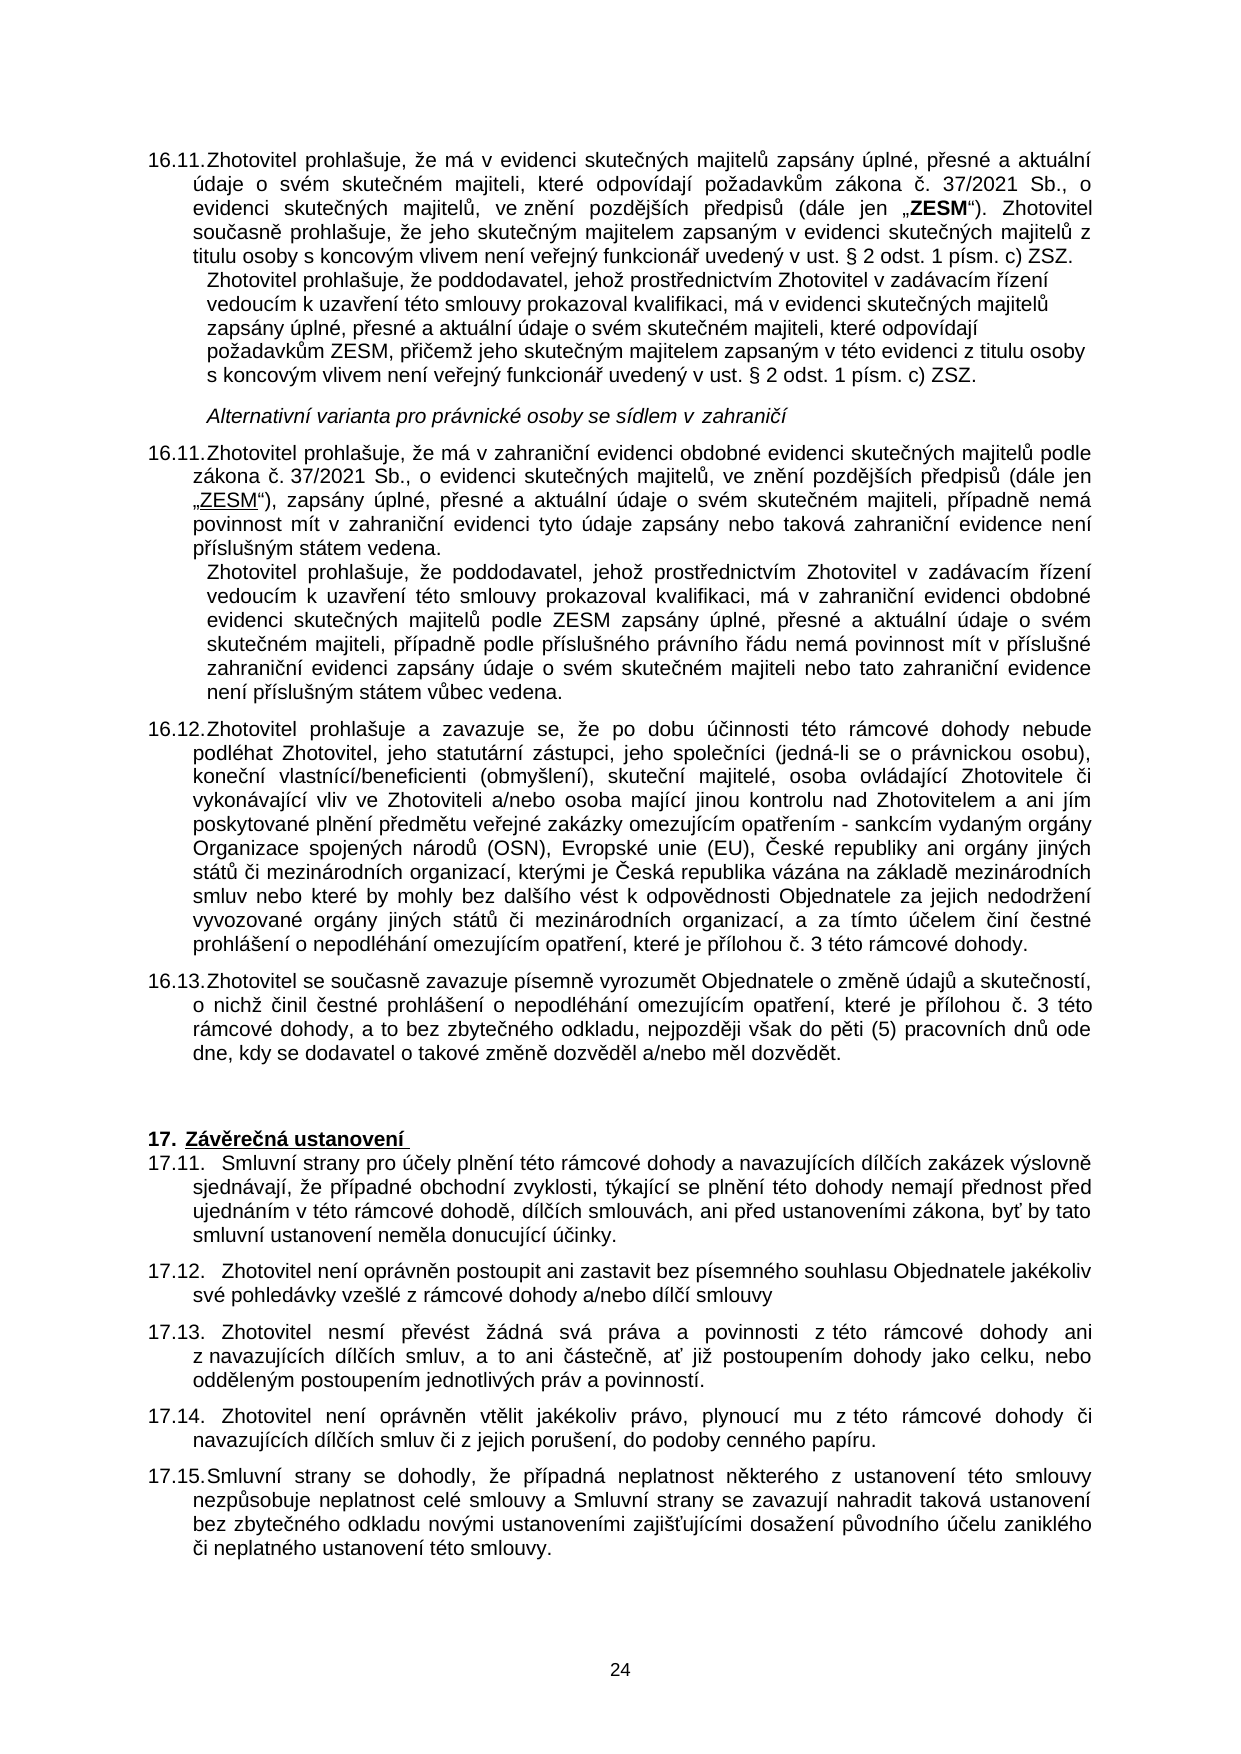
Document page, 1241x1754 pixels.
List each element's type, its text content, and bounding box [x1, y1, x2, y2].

list Smluvní strany pro účely plnění této rámcové dohody a navazujících dílčích zakázek výslovně sjednávají, že případné obchodní zvyklosti, týkající se plnění této dohody nemají přednost před ujednáním v této rámcové dohodě, dílčích smlouvách, ani před ustanoveními zákona, byť by tato smluvní ustanovení neměla donucující účinky. [148, 1151, 1093, 1247]
list Zhotovitel prohlašuje, že má v zahraniční evidenci obdobné evidenci skutečných majitelů podle zákona č. 37/2021 Sb., o evidenci skutečných majitelů, ve znění pozdějších předpisů (dále jen „ZESM“), zapsány úplné, přesné a aktuální údaje o svém skutečném majiteli, případně nemá povinnost mít v zahraniční evidenci tyto údaje zapsány nebo taková zahraniční evidence není příslušným státem vedena. [148, 440, 1093, 560]
list Závěrečná ustanovení [148, 1127, 1093, 1151]
list Zhotovitel není oprávněn postoupit ani zastavit bez písemného souhlasu Objednatele jakékoliv své pohledávky vzešlé z rámcové dohody a/nebo dílčí smlouvy [148, 1259, 1093, 1307]
text Alternativní varianta pro právnické osoby se sídlem v zahraničí [177, 404, 1093, 428]
list Smluvní strany se dohodly, že případná neplatnost některého z ustanovení této smlouvy nezpůsobuje neplatnost celé smlouvy a Smluvní strany se zavazují nahradit taková ustanovení bez zbytečného odkladu novými ustanoveními zajišťujícími dosažení původního účelu zaniklého či neplatného ustanovení této smlouvy. [148, 1464, 1093, 1560]
list Zhotovitel prohlašuje a zavazuje se, že po dobu účinnosti této rámcové dohody nebude podléhat Zhotovitel, jeho statutární zástupci, jeho společníci (jedná-li se o právnickou osobu), koneční vlastnící/beneficienti (obmyšlení), skuteční majitelé, osoba ovládající Zhotovitele či vykonávající vliv ve Zhotoviteli a/nebo osoba mající jinou kontrolu nad Zhotovitelem a ani jím poskytované plnění předmětu veřejné zakázky omezujícím opatřením - sankcím vydaným orgány Organizace spojených národů (OSN), Evropské unie (EU), České republiky ani orgány jiných států či mezinárodních organizací, kterými je Česká republika vázána na základě mezinárodních smluv nebo které by mohly bez dalšího vést k odpovědnosti Objednatele za jejich nedodržení vyvozované orgány jiných států či mezinárodních organizací, a za tímto účelem činí čestné prohlášení o nepodléhání omezujícím opatření, které je přílohou č. 3 této rámcové dohody. [148, 716, 1093, 956]
list Zhotovitel není oprávněn vtělit jakékoliv právo, plynoucí mu z této rámcové dohody či navazujících dílčích smluv či z jejich porušení, do podoby cenného papíru. [148, 1404, 1093, 1452]
list Zhotovitel se současně zavazuje písemně vyrozumět Objednatele o změně údajů a skutečností, o nichž činil čestné prohlášení o nepodléhání omezujícím opatření, které je přílohou č. 3 této rámcové dohody, a to bez zbytečného odkladu, nejpozději však do pěti (5) pracovních dnů ode dne, kdy se dodavatel o takové změně dozvěděl a/nebo měl dozvědět. [148, 968, 1093, 1064]
list Zhotovitel nesmí převést žádná svá práva a povinnosti z této rámcové dohody ani z navazujících dílčích smluv, a to ani částečně, ať již postoupením dohody jako celku, nebo odděleným postoupením jednotlivých práv a povinností. [148, 1319, 1093, 1391]
text Zhotovitel prohlašuje, že poddodavatel, jehož prostřednictvím Zhotovitel v zadávacím řízení vedoucím k uzavření této smlouvy prokazoval kvalifikaci, má v evidenci skutečných majitelů zapsány úplné, přesné a aktuální údaje o svém skutečném majiteli, které odpovídají požadavkům ZESM, přičemž jeho skutečným majitelem zapsaným v této evidenci z titulu osoby s koncovým vlivem není veřejný funkcionář uvedený v ust. § 2 odst. 1 písm. c) ZSZ. [207, 267, 1093, 387]
list Zhotovitel prohlašuje, že má v evidenci skutečných majitelů zapsány úplné, přesné a aktuální údaje o svém skutečném majiteli, které odpovídají požadavkům zákona č. 37/2021 Sb., o evidenci skutečných majitelů, ve znění pozdějších předpisů (dále jen „ZESM“). Zhotovitel současně prohlašuje, že jeho skutečným majitelem zapsaným v evidenci skutečných majitelů z titulu osoby s koncovým vlivem není veřejný funkcionář uvedený v ust. § 2 odst. 1 písm. c) ZSZ. [148, 148, 1093, 267]
text Zhotovitel prohlašuje, že poddodavatel, jehož prostřednictvím Zhotovitel v zadávacím řízení vedoucím k uzavření této smlouvy prokazoval kvalifikaci, má v zahraniční evidenci obdobné evidenci skutečných majitelů podle ZESM zapsány úplné, přesné a aktuální údaje o svém skutečném majiteli, případně podle příslušného právního řádu nemá povinnost mít v příslušné zahraniční evidenci zapsány údaje o svém skutečném majiteli nebo tato zahraniční evidence není příslušným státem vůbec vedena. [207, 560, 1093, 704]
